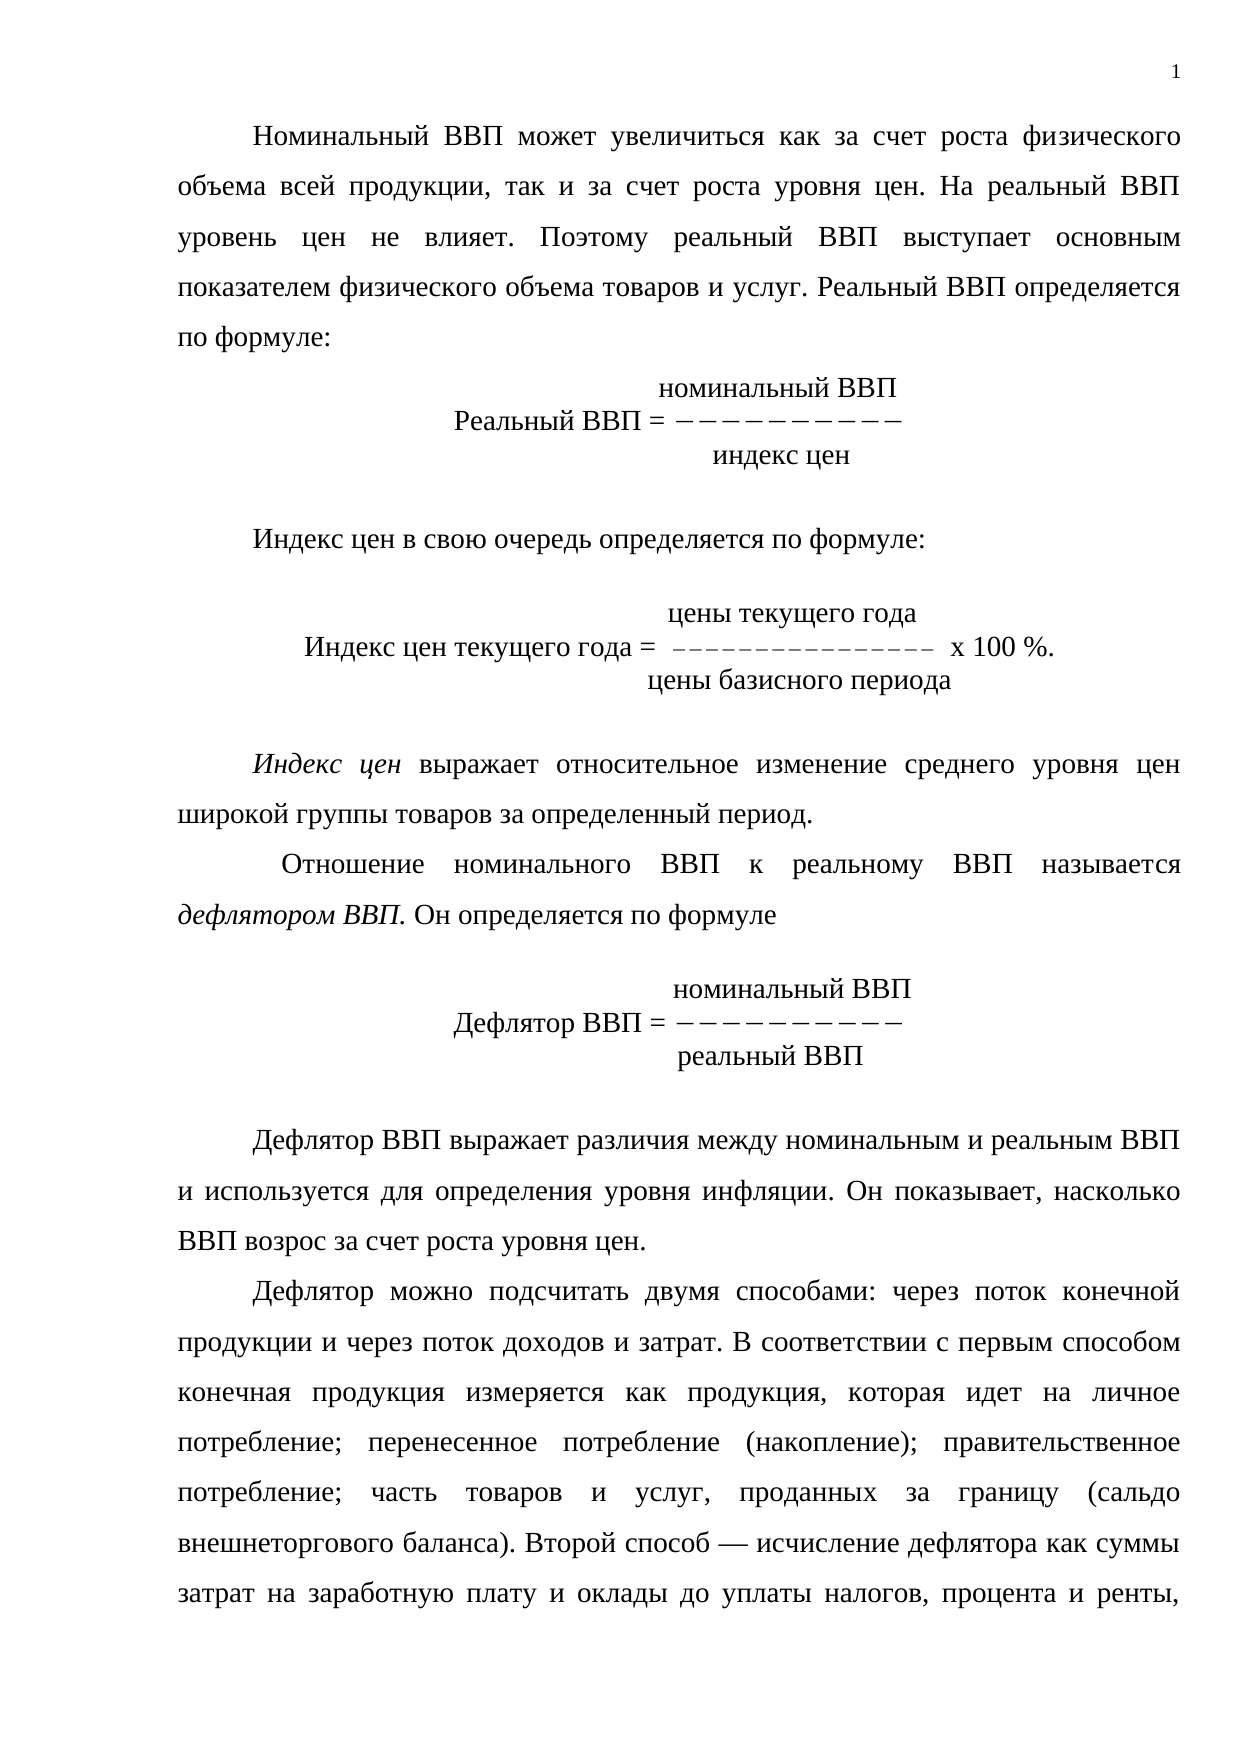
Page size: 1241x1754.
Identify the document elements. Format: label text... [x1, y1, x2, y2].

text цены текущего года [177, 595, 1181, 629]
text цены базисного периода [177, 662, 1181, 696]
text Индекс цен текущего года = х 100 %. [177, 629, 1181, 662]
text Дефлятор ВВП выражает различия между номинальным и реальным ВВП и используется для определения уровня инфляции. Он показывает, насколько ВВП возрос за счет роста уровня цен. [177, 1122, 1181, 1257]
text Индекс цен выражает относительное изменение среднего уровня цен широкой группы товаров за определенный период. [177, 746, 1181, 830]
text Индекс цен в свою очередь определяется по формуле: [177, 521, 1181, 554]
text Дефлятор ВВП = [177, 1005, 1181, 1038]
text индекс цен [177, 437, 1181, 470]
text Номинальный ВВП может увеличиться как за счет роста физического объема всей продукции, так и за счет роста уровня цен. На реальный ВВП уровень цен не влияет. Поэтому реальный ВВП выступает основным показателем физического объема товаров и услуг. Реальный ВВП определяется по формуле: [177, 118, 1181, 353]
text Отношение номинального ВВП к реальному ВВП называется дефлятором ВВП. Он определяется по формуле [177, 847, 1181, 931]
subtitle Реальный ВВП = [177, 403, 1181, 437]
text номинальный ВВП [177, 971, 1181, 1005]
text реальный ВВП [177, 1038, 1181, 1072]
text номинальный ВВП [177, 370, 1181, 403]
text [177, 1273, 1181, 1609]
